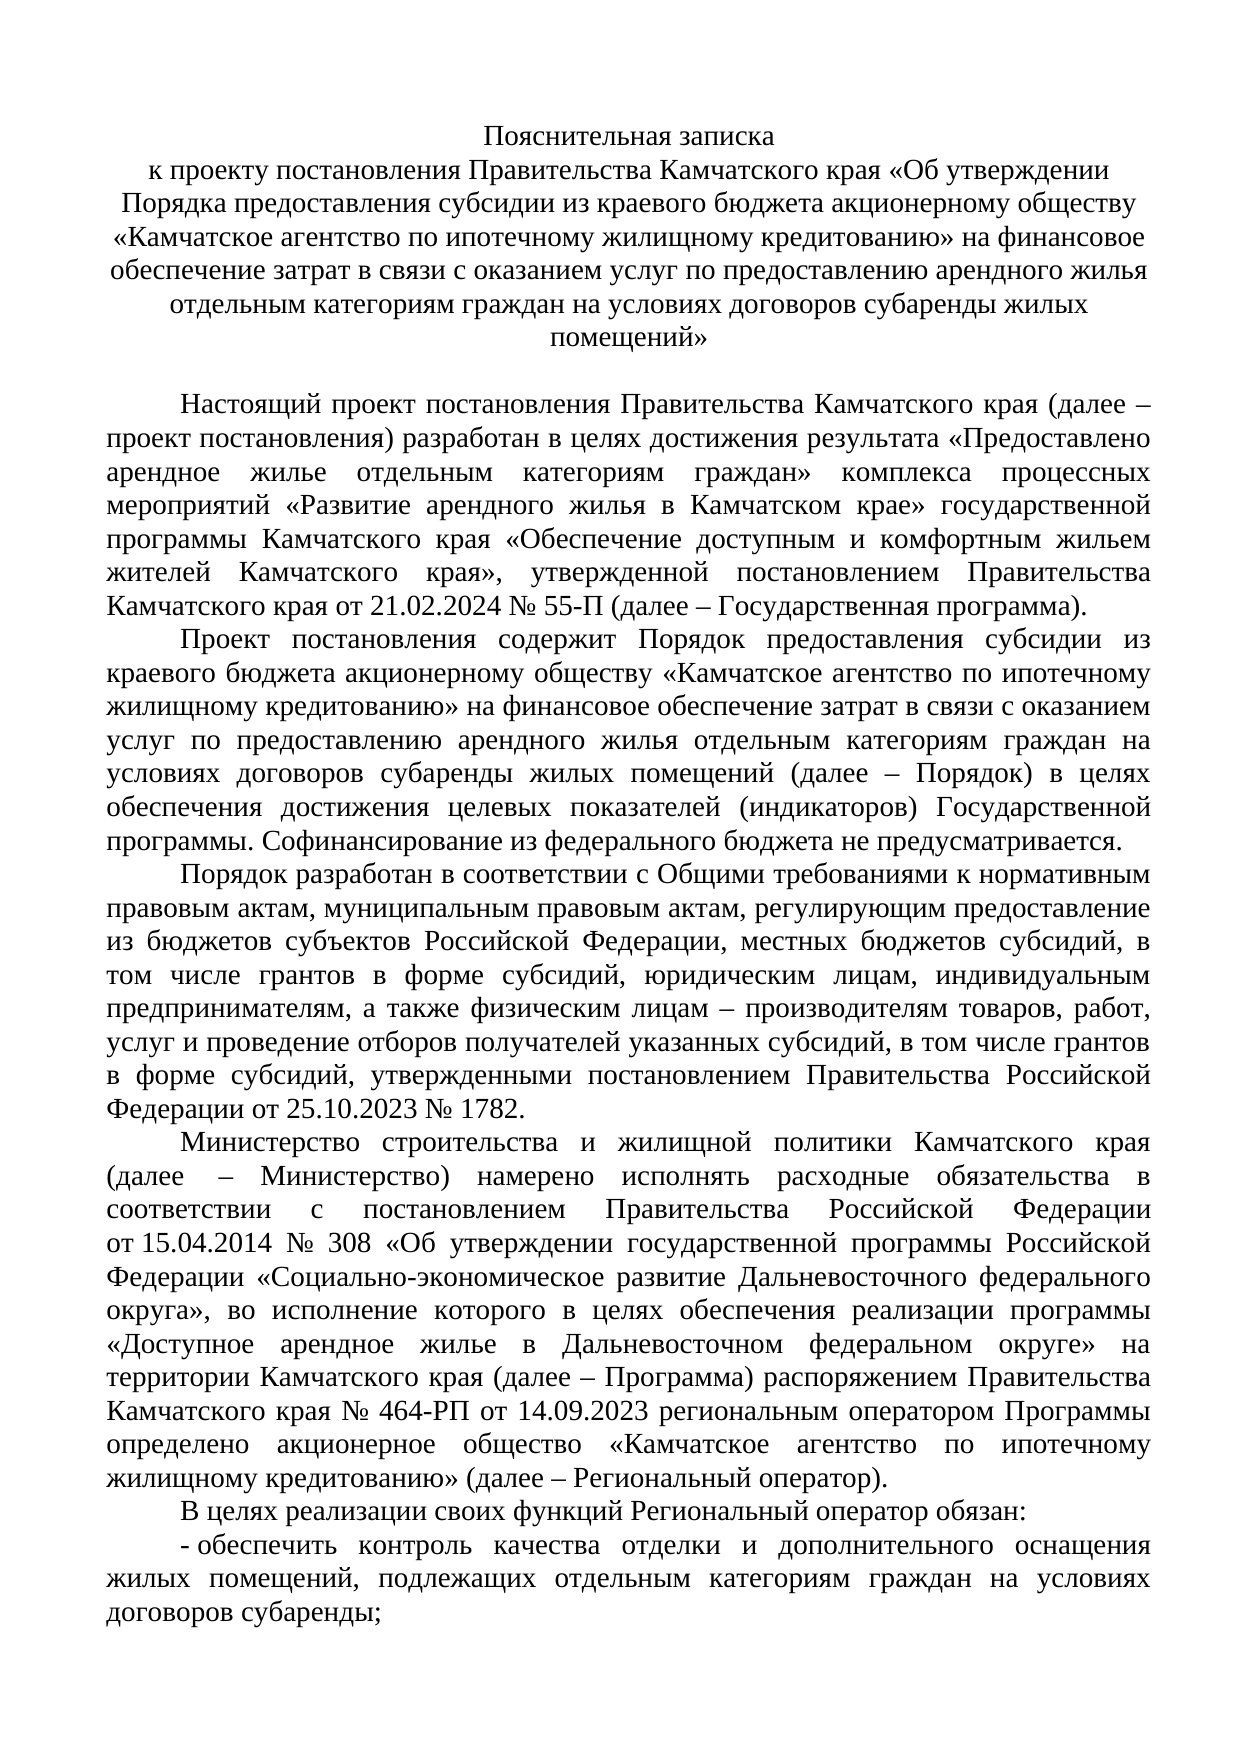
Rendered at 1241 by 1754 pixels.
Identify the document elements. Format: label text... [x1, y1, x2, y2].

text - обеспечить контроль качества отделки и дополнительного оснащения жилых помещений, подлежащих отдельным категориям граждан на условиях договоров субаренды; [106, 1527, 1152, 1628]
text В целях реализации своих функций Региональный оператор обязан: [106, 1493, 1152, 1527]
text Настоящий проект постановления Правительства Камчатского края (далее – проект постановления) разработан в целях достижения результата «Предоставлено арендное жилье отдельным категориям граждан» комплекса процессных мероприятий «Развитие арендного жилья в Камчатском крае» государственной программы Камчатского края «Обеспечение доступным и комфортным жильем жителей Камчатского края», утвержденной постановлением Правительства Камчатского края от 21.02.2024 № 55-П (далее – Государственная программа). [106, 387, 1152, 621]
text Пояснительная записка [106, 118, 1152, 152]
text Порядок разработан в соответствии с Общими требованиями к нормативным правовым актам, муниципальным правовым актам, регулирующим предоставление из бюджетов субъектов Российской Федерации, местных бюджетов субсидий, в том числе грантов в форме субсидий, юридическим лицам, индивидуальным предпринимателям, а также физическим лицам – производителям товаров, работ, услуг и проведение отборов получателей указанных субсидий, в том числе грантов в форме субсидий, утвержденными постановлением Правительства Российской Федерации от 25.10.2023 № 1782. [106, 856, 1152, 1124]
text Проект постановления содержит Порядок предоставления субсидии из краевого бюджета акционерному обществу «Камчатское агентство по ипотечному жилищному кредитованию» на финансовое обеспечение затрат в связи с оказанием услуг по предоставлению арендного жилья отдельным категориям граждан на условиях договоров субаренды жилых помещений (далее – Порядок) в целях обеспечения достижения целевых показателей (индикаторов) Государственной программы. Софинансирование из федерального бюджета не предусматривается. [106, 621, 1152, 856]
text к проекту постановления Правительства Камчатского края «Об утверждении Порядка предоставления субсидии из краевого бюджета акционерному обществу «Камчатское агентство по ипотечному жилищному кредитованию» на финансовое обеспечение затрат в связи с оказанием услуг по предоставлению арендного жилья отдельным категориям граждан на условиях договоров субаренды жилых помещений» [106, 152, 1152, 353]
text Министерство строительства и жилищной политики Камчатского края (далее – Министерство) намерено исполнять расходные обязательства в соответствии с постановлением Правительства Российской Федерации от 15.04.2014 № 308 «Об утверждении государственной программы Российской Федерации «Социально-экономическое развитие Дальневосточного федерального округа», во исполнение которого в целях обеспечения реализации программы «Доступное арендное жилье в Дальневосточном федеральном округе» на территории Камчатского края (далее – Программа) распоряжением Правительства Камчатского края № 464-РП от 14.09.2023 региональным оператором Программы определено акционерное общество «Камчатское агентство по ипотечному жилищному кредитованию» (далее – Региональный оператор). [106, 1124, 1152, 1493]
